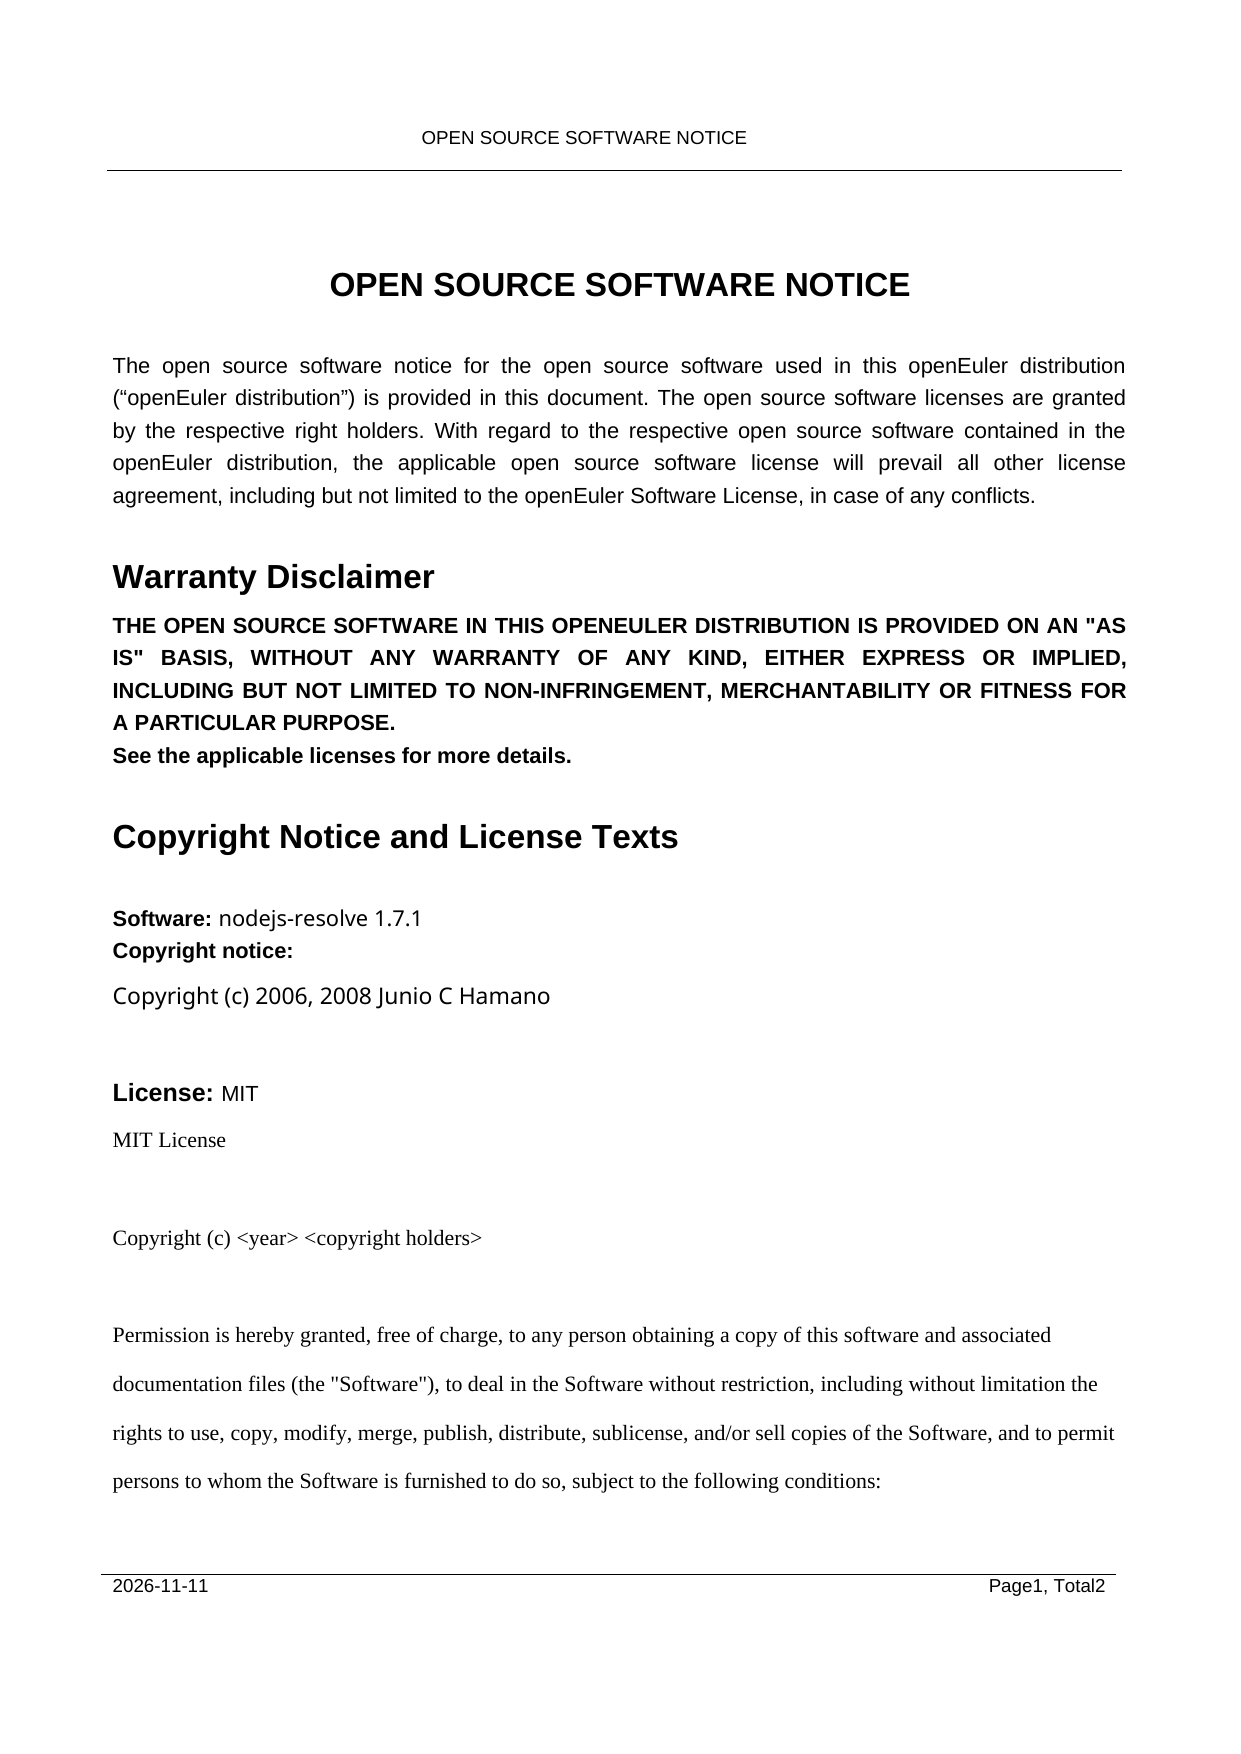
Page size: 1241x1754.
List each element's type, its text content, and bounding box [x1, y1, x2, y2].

text License: MIT [112, 1077, 1128, 1109]
text The open source software notice for the open source software used in this openEuler distribution (“openEuler distribution”) is provided in this document. The open source software licenses are granted by the respective right holders. With regard to the respective open source software contained in the openEuler distribution, the applicable open source software license will prevail all other license agreement, including but not limited to the openEuler Software License, in case of any conflicts. [112, 349, 1128, 511]
text Copyright (c) 2006, 2008 Junio C Hamano [112, 979, 1128, 1060]
text Software: nodejs-resolve 1.7.1 [112, 901, 1128, 934]
text Copyright notice: [112, 934, 1128, 966]
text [112, 1123, 1128, 1497]
text Warranty Disclaimer [112, 544, 1128, 609]
text THE OPEN SOURCE SOFTWARE IN THIS OPENEULER DISTRIBUTION IS PROVIDED ON AN "AS IS" BASIS, WITHOUT ANY WARRANTY OF ANY KIND, EITHER EXPRESS OR IMPLIED, INCLUDING BUT NOT LIMITED TO NON-INFRINGEMENT, MERCHANTABILITY OR FITNESS FOR A PARTICULAR PURPOSE. See the applicable licenses for more details. [112, 609, 1128, 771]
text Copyright Notice and License Texts [112, 804, 1128, 869]
text OPEN SOURCE SOFTWARE NOTICE [112, 251, 1128, 316]
